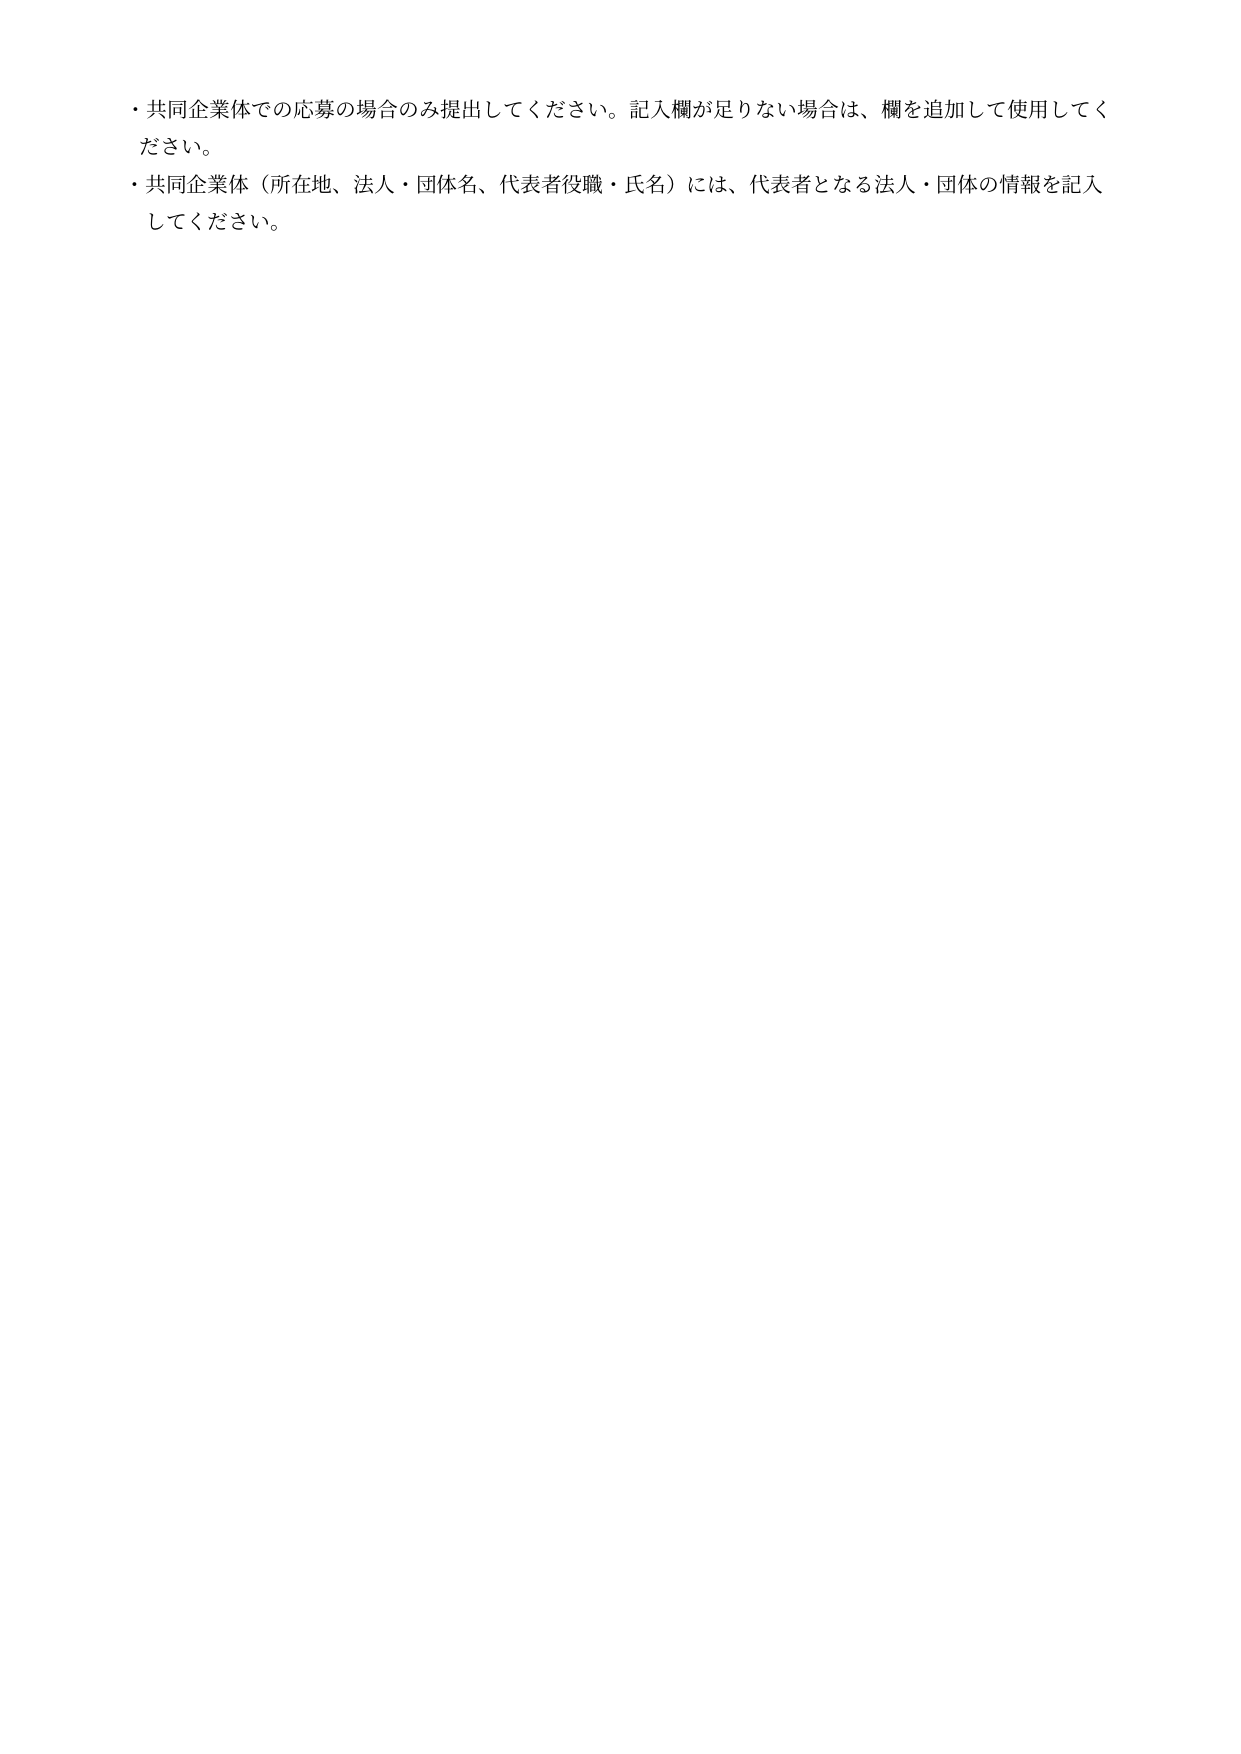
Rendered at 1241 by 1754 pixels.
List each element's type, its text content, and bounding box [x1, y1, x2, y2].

text ・共同企業体（所在地、法人・団体名、代表者役職・氏名）には、代表者となる法人・団体の情報を記入してください。 [124, 164, 1116, 239]
text ・共同企業体での応募の場合のみ提出してください。記入欄が足りない場合は、欄を追加して使用してください。 [125, 89, 1116, 164]
